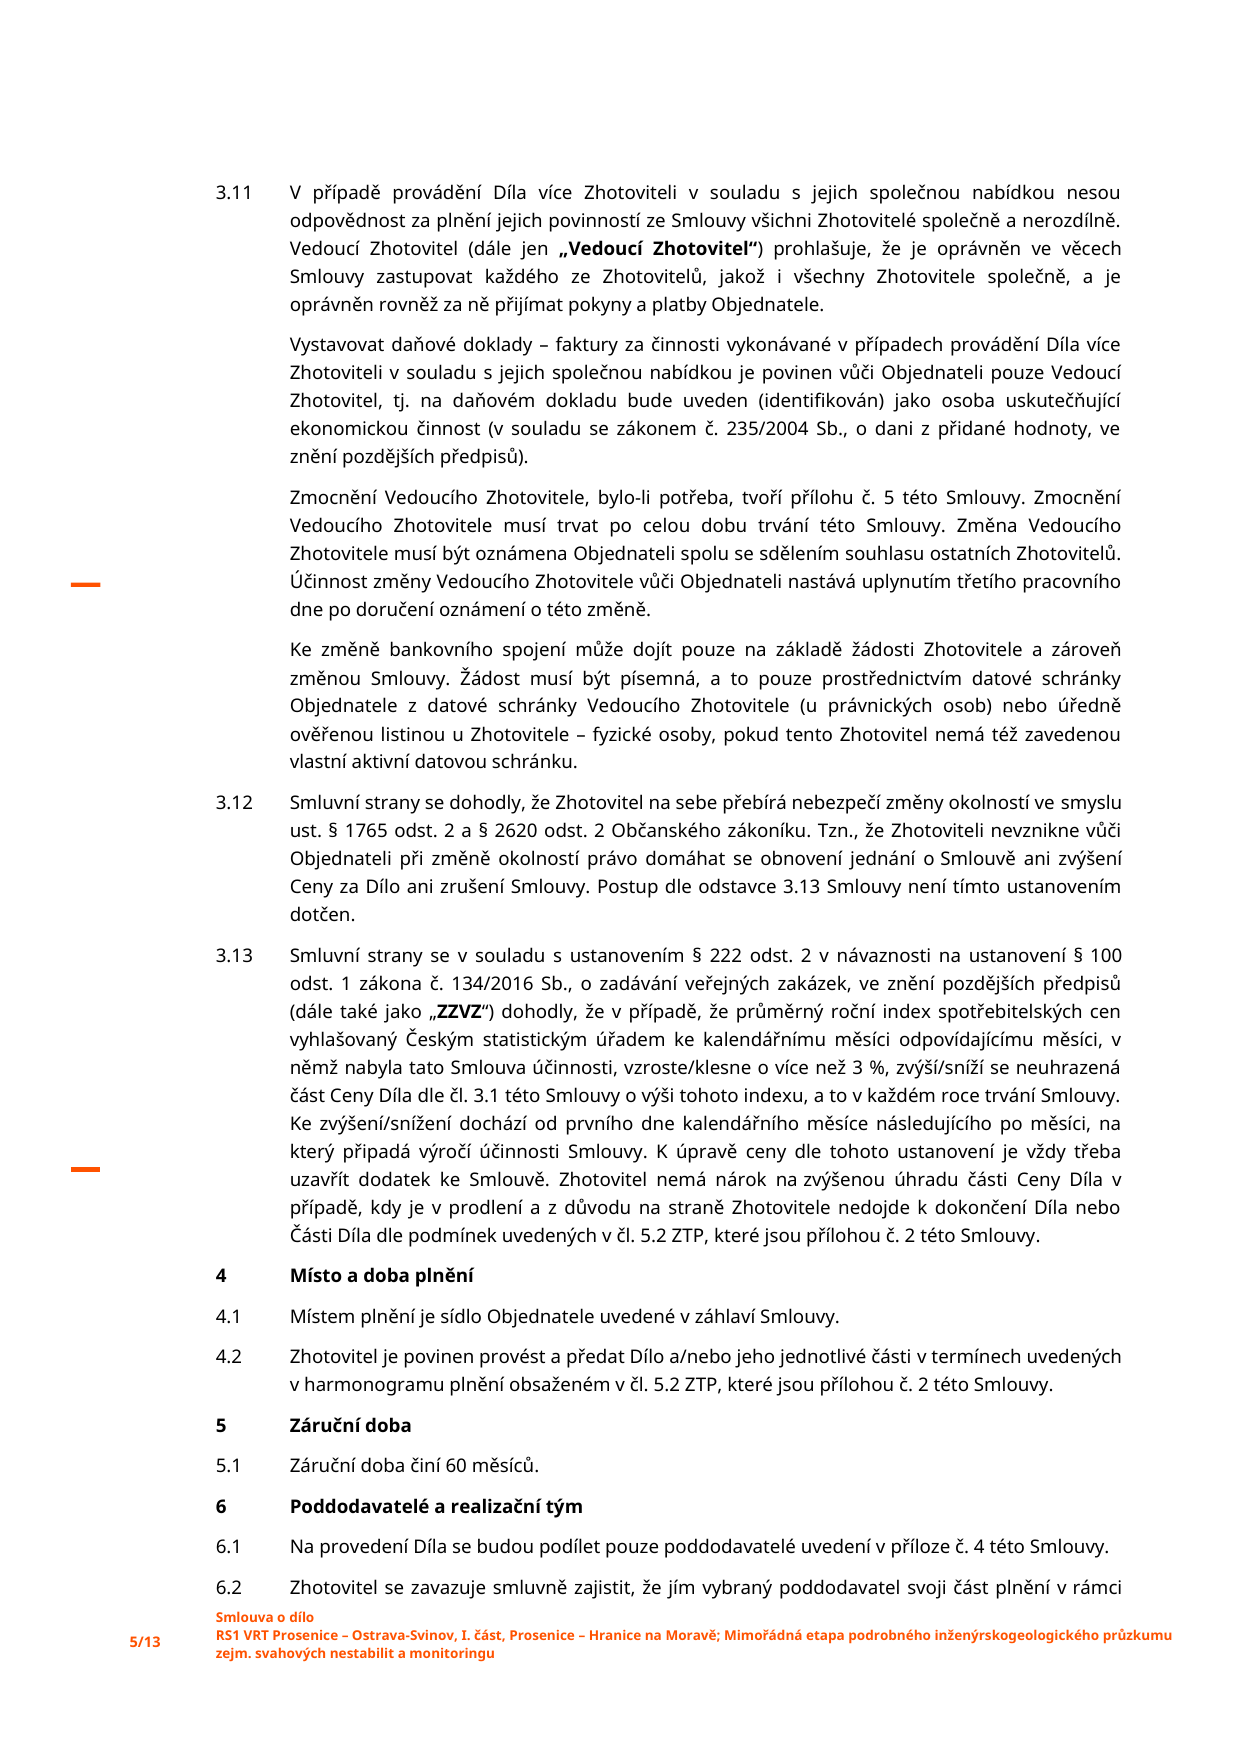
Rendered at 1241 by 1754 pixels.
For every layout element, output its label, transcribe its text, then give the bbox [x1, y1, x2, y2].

subtitle Místo a doba plnění [216, 1263, 1122, 1288]
subtitle V případě provádění Díla více Zhotoviteli v souladu s jejich společnou nabídkou nesou odpovědnost za plnění jejich povinností ze Smlouvy všichni Zhotovitelé společně a nerozdílně. Vedoucí Zhotovitel (dále jen „Vedoucí Zhotovitel“) prohlašuje, že je oprávněn ve věcech Smlouvy zastupovat každého ze Zhotovitelů, jakož i všechny Zhotovitele společně, a je oprávněn rovněž za ně přijímat pokyny a platby Objednatele. [216, 179, 1122, 317]
subtitle Záruční doba [216, 1412, 1122, 1438]
list Smluvní strany se dohodly, že Zhotovitel na sebe přebírá nebezpečí změny okolností ve smyslu ust. § 1765 odst. 2 a § 2620 odst. 2 Občanského zákoníku. Tzn., že Zhotoviteli nevznikne vůči Objednateli při změně okolností právo domáhat se obnovení jednání o Smlouvě ani zvýšení Ceny za Dílo ani zrušení Smlouvy. Postup dle odstavce 3.13 Smlouvy není tímto ustanovením dotčen. [216, 789, 1122, 927]
subtitle Místem plnění je sídlo Objednatele uvedené v záhlaví Smlouvy. [216, 1303, 1122, 1329]
subtitle Poddodavatelé a realizační tým [216, 1493, 1122, 1519]
subtitle Záruční doba činí 60 měsíců. [216, 1453, 1122, 1478]
subtitle Zmocnění Vedoucího Zhotovitele, bylo-li potřeba, tvoří přílohu č. 5 této Smlouvy. Zmocnění Vedoucího Zhotovitele musí trvat po celou dobu trvání této Smlouvy. Změna Vedoucího Zhotovitele musí být oznámena Objednateli spolu se sdělením souhlasu ostatních Zhotovitelů. Účinnost změny Vedoucího Zhotovitele vůči Objednateli nastává uplynutím třetího pracovního dne po doručení oznámení o této změně. [289, 484, 1122, 622]
subtitle Vystavovat daňové doklady – faktury za činnosti vykonávané v případech provádění Díla více Zhotoviteli v souladu s jejich společnou nabídkou je povinen vůči Objednateli pouze Vedoucí Zhotovitel, tj. na daňovém dokladu bude uveden (identifikován) jako osoba uskutečňující ekonomickou činnost (v souladu se zákonem č. 235/2004 Sb., o dani z přidané hodnoty, ve znění pozdějších předpisů). [289, 332, 1122, 469]
list Smluvní strany se v souladu s ustanovením § 222 odst. 2 v návaznosti na ustanovení § 100 odst. 1 zákona č. 134/2016 Sb., o zadávání veřejných zakázek, ve znění pozdějších předpisů (dále také jako „ZZVZ“) dohodly, že v případě, že průměrný roční index spotřebitelských cen vyhlašovaný Českým statistickým úřadem ke kalendářnímu měsíci odpovídajícímu měsíci, v němž nabyla tato Smlouva účinnosti, vzroste/klesne o více než 3 %, zvýší/sníží se neuhrazená část Ceny Díla dle čl. 3.1 této Smlouvy o výši tohoto indexu, a to v každém roce trvání Smlouvy. Ke zvýšení/snížení dochází od prvního dne kalendářního měsíce následujícího po měsíci, na který připadá výročí účinnosti Smlouvy. K úpravě ceny dle tohoto ustanovení je vždy třeba uzavřít dodatek ke Smlouvě. Zhotovitel nemá nárok na zvýšenou úhradu části Ceny Díla v případě, kdy je v prodlení a z důvodu na straně Zhotovitele nedojde k dokončení Díla nebo Části Díla dle podmínek uvedených v čl. 5.2 ZTP, které jsou přílohou č. 2 této Smlouvy. [216, 942, 1122, 1248]
subtitle Na provedení Díla se budou podílet pouze poddodavatelé uvedení v příloze č. 4 této Smlouvy. [216, 1534, 1122, 1559]
subtitle Zhotovitel je povinen provést a předat Dílo a/nebo jeho jednotlivé části v termínech uvedených v harmonogramu plnění obsaženém v čl. 5.2 ZTP, které jsou přílohou č. 2 této Smlouvy. [216, 1344, 1122, 1397]
subtitle Ke změně bankovního spojení může dojít pouze na základě žádosti Zhotovitele a zároveň změnou Smlouvy. Žádost musí být písemná, a to pouze prostřednictvím datové schránky Objednatele z datové schránky Vedoucího Zhotovitele (u právnických osob) nebo úředně ověřenou listinou u Zhotovitele – fyzické osoby, pokud tento Zhotovitel nemá též zavedenou vlastní aktivní datovou schránku. [289, 637, 1122, 774]
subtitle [216, 1574, 1122, 1600]
